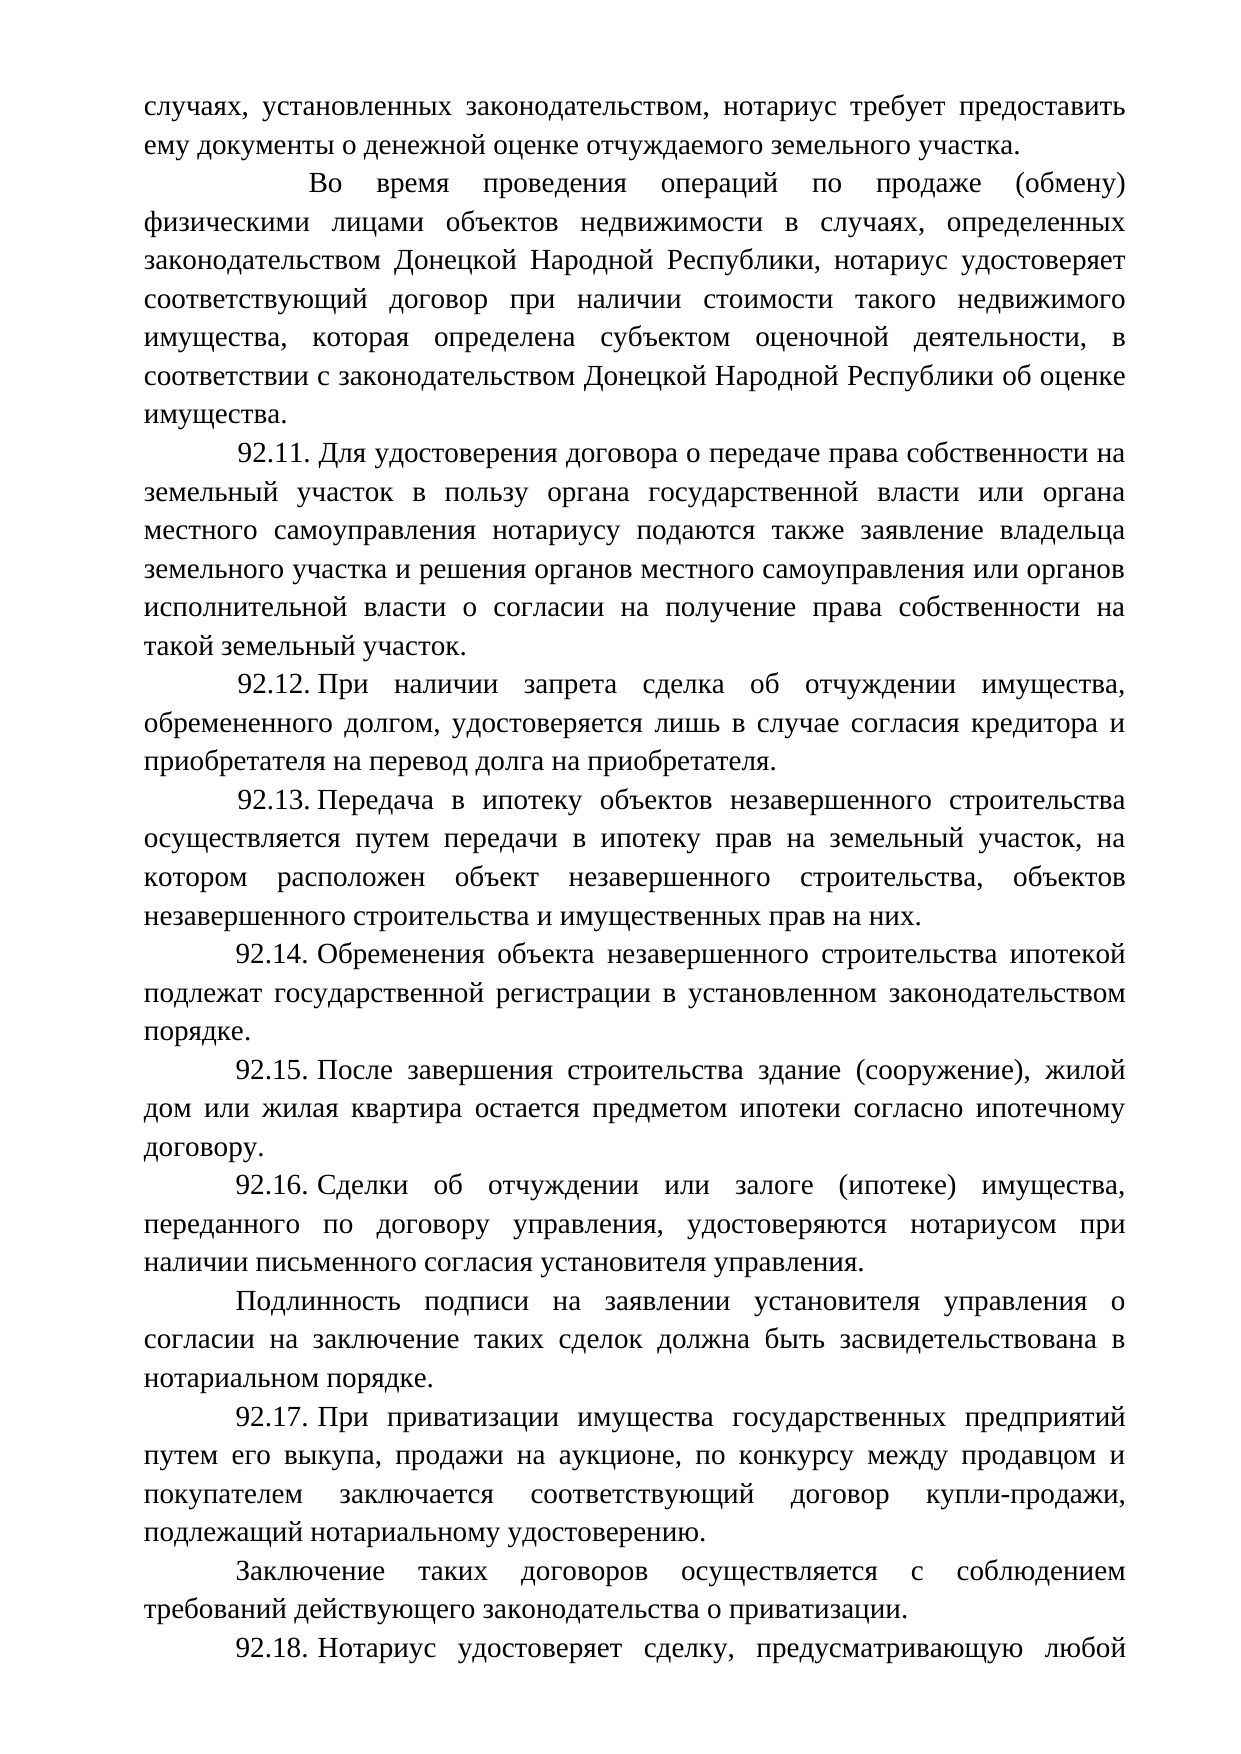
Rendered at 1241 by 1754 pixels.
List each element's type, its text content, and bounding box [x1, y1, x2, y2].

list Передача в ипотеку объектов незавершенного строительства осуществляется путем передачи в ипотеку прав на земельный участок, на котором расположен объект незавершенного строительства, объектов незавершенного строительства и имущественных прав на них. [144, 782, 1126, 931]
list После завершения строительства здание (сооружение), жилой дом или жилая квартира остается предметом ипотеки согласно ипотечному договору. [144, 1052, 1126, 1162]
text Во время проведения операций по продаже (обмену) физическими лицами объектов недвижимости в случаях, определенных законодательством Донецкой Народной Республики, нотариус удостоверяет соответствующий договор при наличии стоимости такого недвижимого имущества, которая определена субъектом оценочной деятельности, в соответствии с законодательством Донецкой Народной Республики об оценке имущества. [144, 165, 1126, 430]
list Сделки об отчуждении или залоге (ипотеке) имущества, переданного по договору управления, удостоверяются нотариусом при наличии письменного согласия установителя управления. [144, 1167, 1126, 1278]
list Для удостоверения договора о передаче права собственности на земельный участок в пользу органа государственной власти или органа местного самоуправления нотариусу подаются также заявление владельца земельного участка и решения органов местного самоуправления или органов исполнительной власти о согласии на получение права собственности на такой земельный участок. [144, 435, 1126, 661]
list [144, 1630, 1126, 1663]
list Обременения объекта незавершенного строительства ипотекой подлежат государственной регистрации в установленном законодательством порядке. [144, 936, 1126, 1047]
list При приватизации имущества государственных предприятий путем его выкупа, продажи на аукционе, по конкурсу между продавцом и покупателем заключается соответствующий договор купли-продажи, подлежащий нотариальному удостоверению. [144, 1399, 1126, 1548]
text Заключение таких договоров осуществляется с соблюдением требований действующего законодательства о приватизации. [144, 1553, 1126, 1625]
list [144, 88, 1126, 160]
list При наличии запрета сделка об отчуждении имущества, обремененного долгом, удостоверяется лишь в случае согласия кредитора и приобретателя на перевод долга на приобретателя. [144, 666, 1126, 777]
text Подлинность подписи на заявлении установителя управления о согласии на заключение таких сделок должна быть засвидетельствована в нотариальном порядке. [144, 1283, 1126, 1394]
